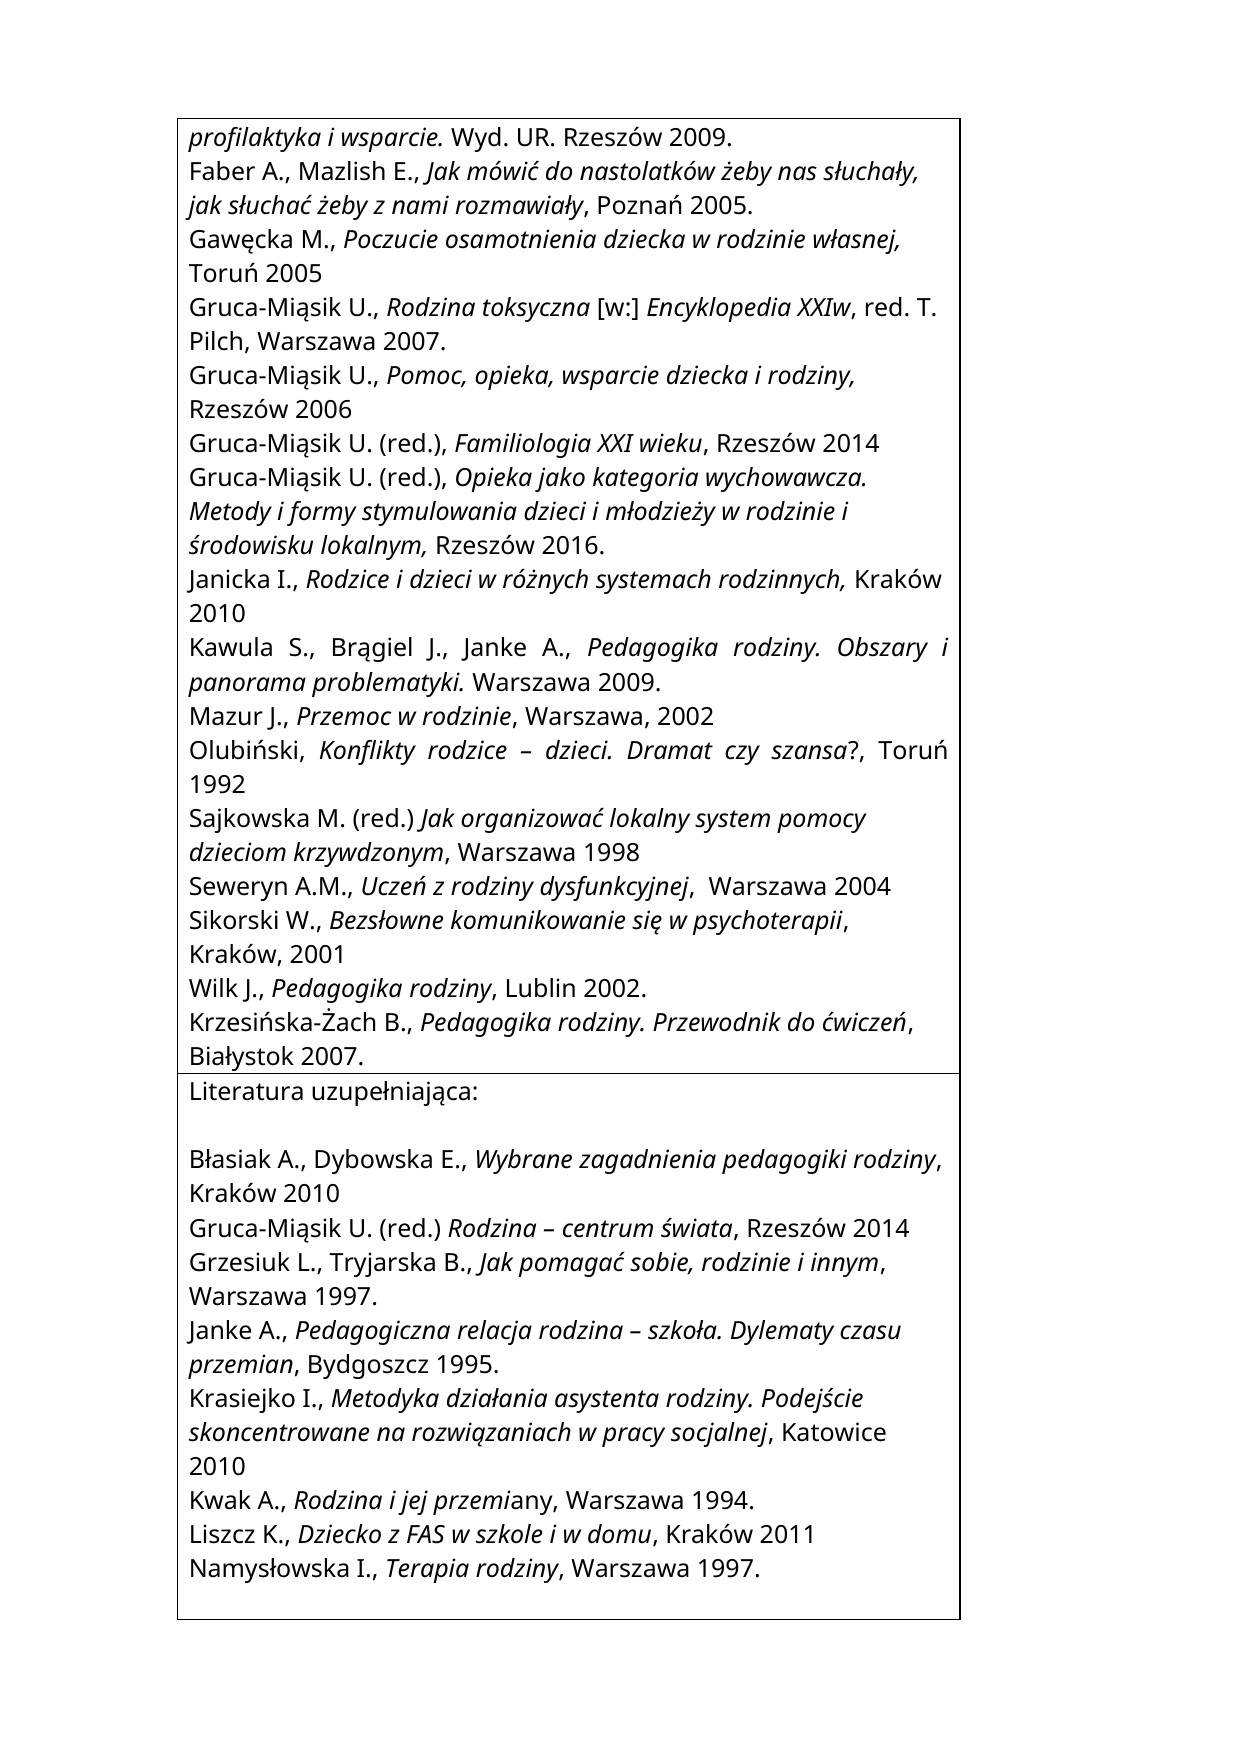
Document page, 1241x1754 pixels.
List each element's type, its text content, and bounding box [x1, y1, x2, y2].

table_cell Literatura uzupełniająca: Błasiak A., Dybowska E., Wybrane zagadnienia pedagogiki rodziny, Kraków 2010 Gruca-Miąsik U. (red.) Rodzina – centrum świata, Rzeszów 2014 Grzesiuk L., Tryjarska B., Jak pomagać sobie, rodzinie i innym, Warszawa 1997. Janke A., Pedagogiczna relacja rodzina – szkoła. Dylematy czasu przemian, Bydgoszcz 1995. Krasiejko I., Metodyka działania asystenta rodziny. Podejście skoncentrowane na rozwiązaniach w pracy socjalnej, Katowice 2010 Kwak A., Rodzina i jej przemiany, Warszawa 1994. Liszcz K., Dziecko z FAS w szkole i w domu, Kraków 2011 Namysłowska I., Terapia rodziny, Warszawa 1997. [178, 1074, 959, 1619]
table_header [178, 119, 959, 1073]
